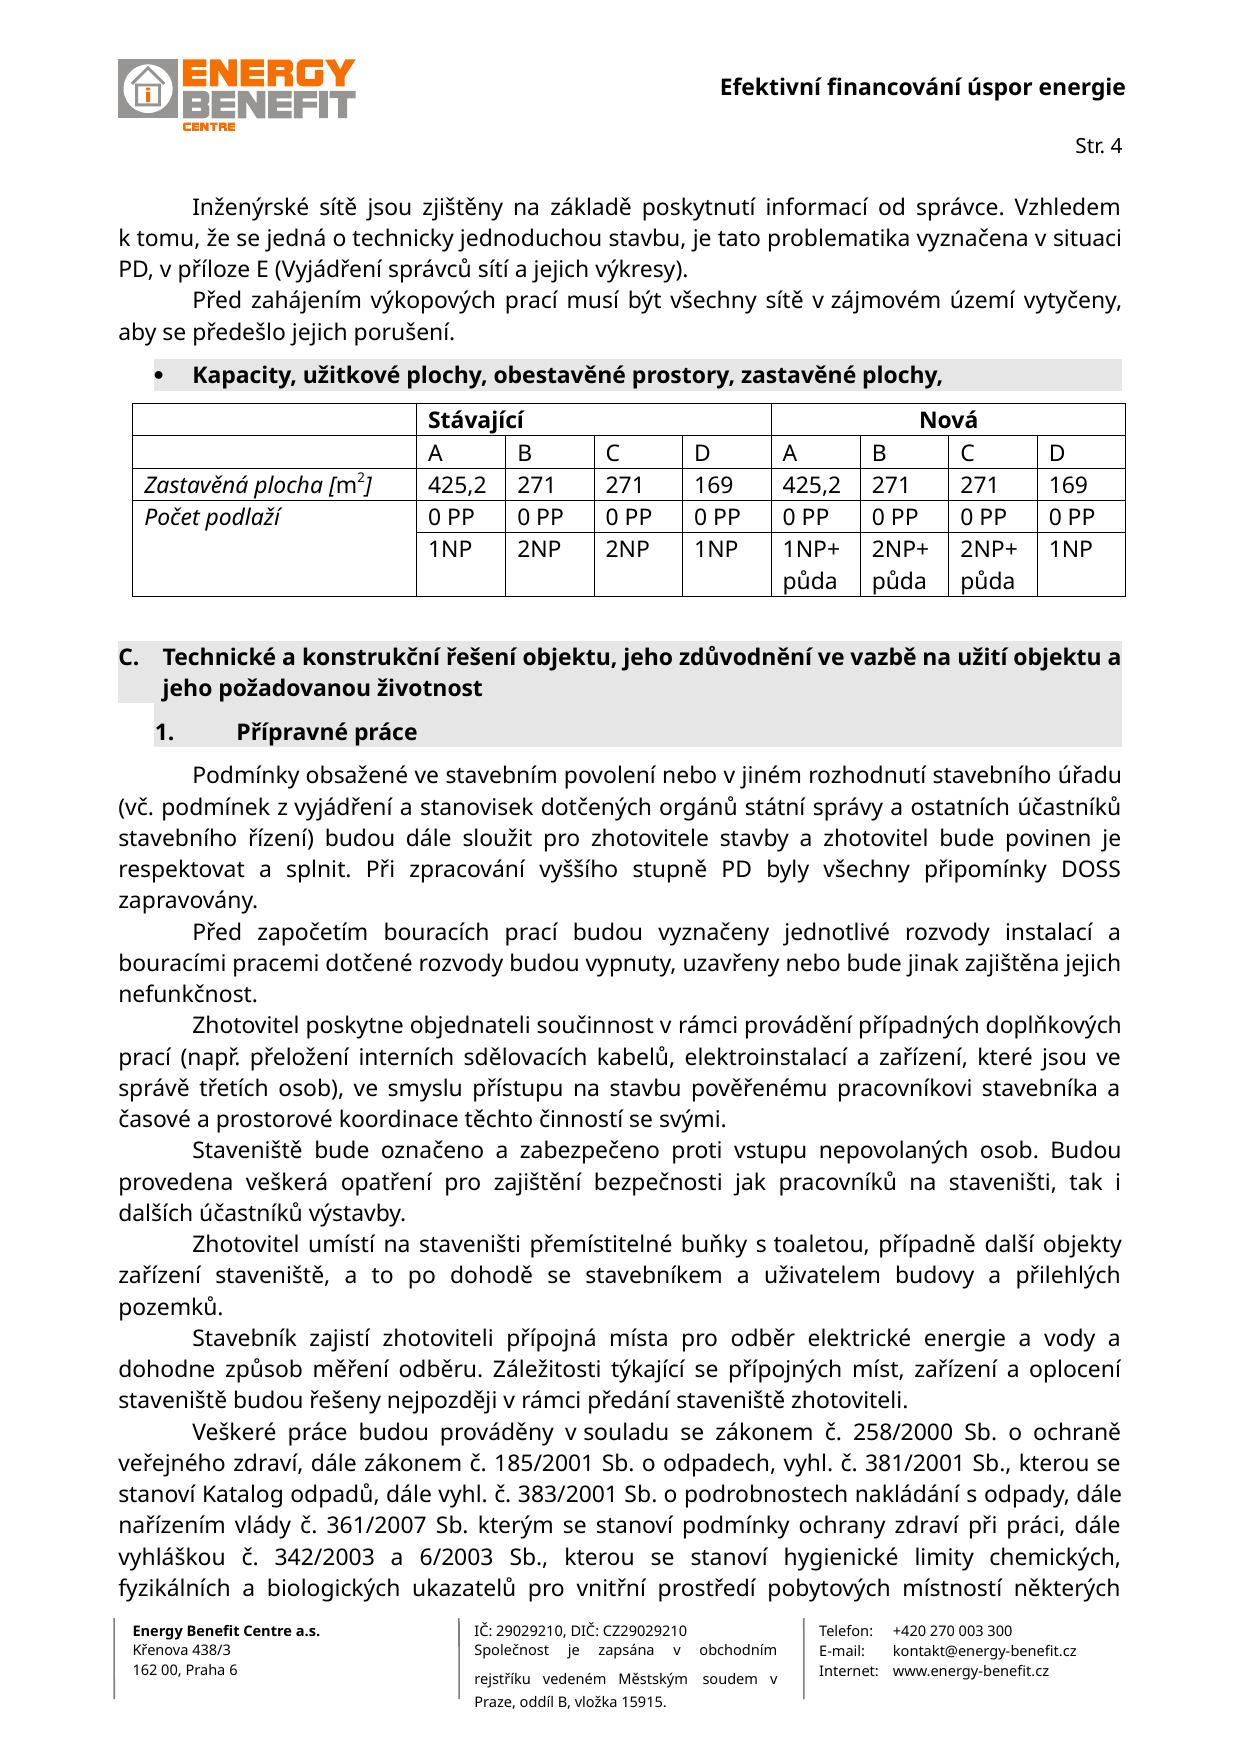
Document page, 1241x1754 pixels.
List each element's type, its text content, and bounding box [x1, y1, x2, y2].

table_cell 1NP [683, 533, 771, 596]
table_cell 425,2 [772, 469, 860, 500]
table_cell 1NP [1038, 533, 1125, 596]
table_cell 2NP [506, 533, 594, 596]
table_header [133, 404, 416, 435]
list Kapacity, užitkové plochy, obestavěné prostory, zastavěné plochy, [154, 359, 1122, 391]
table_cell 1NP+ půda [772, 533, 860, 596]
text Před zahájením výkopových prací musí být všechny sítě v zájmovém území vytyčeny, aby se předešlo jejich porušení. [118, 284, 1122, 347]
table_cell 2NP+ půda [949, 533, 1037, 596]
table_cell 169 [1038, 469, 1125, 500]
table_cell Počet podlaží [133, 501, 416, 596]
table_cell A [417, 436, 505, 468]
table_cell B [506, 436, 594, 468]
text Inženýrské sítě jsou zjištěny na základě poskytnutí informací od správce. Vzhledem k tomu, že se jedná o technicky jednoduchou stavbu, je tato problematika vyznačena v situaci PD, v příloze E (Vyjádření správců sítí a jejich výkresy). [118, 191, 1122, 284]
table_header Nová [772, 404, 1125, 435]
table_cell 271 [949, 469, 1037, 500]
table_cell 2NP [595, 533, 682, 596]
table_cell 0 PP [949, 501, 1037, 532]
table_cell B [861, 436, 948, 468]
table_cell 425,2 [417, 469, 505, 500]
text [118, 1416, 1122, 1603]
table_cell D [683, 436, 771, 468]
text Zhotovitel umístí na staveništi přemístitelné buňky s toaletou, případně další objekty zařízení staveniště, a to po dohodě se stavebníkem a uživatelem budovy a přilehlých pozemků. [118, 1228, 1122, 1322]
text Stavebník zajistí zhotoviteli přípojná místa pro odběr elektrické energie a vody a dohodne způsob měření odběru. Záležitosti týkající se přípojných míst, zařízení a oplocení staveniště budou řešeny nejpozději v rámci předání staveniště zhotoviteli. [118, 1322, 1122, 1416]
table_cell D [1038, 436, 1125, 468]
table_cell 0 PP [772, 501, 860, 532]
table_cell 0 PP [506, 501, 594, 532]
table_cell 1NP [417, 533, 505, 596]
text Přípravné práce [154, 716, 1122, 747]
table_cell [133, 436, 416, 468]
text Staveniště bude označeno a zabezpečeno proti vstupu nepovolaných osob. Budou provedena veškerá opatření pro zajištění bezpečnosti jak pracovníků na staveništi, tak i dalších účastníků výstavby. [118, 1134, 1122, 1228]
table_cell 0 PP [861, 501, 948, 532]
table_cell 271 [861, 469, 948, 500]
text Technické a konstrukční řešení objektu, jeho zdůvodnění ve vazbě na užití objektu a jeho požadovanou životnost [118, 641, 1122, 703]
table_cell Zastavěná plocha [m2] [133, 469, 416, 500]
table_cell 169 [683, 469, 771, 500]
table_cell 0 PP [417, 501, 505, 532]
text Podmínky obsažené ve stavebním povolení nebo v jiném rozhodnutí stavebního úřadu (vč. podmínek z vyjádření a stanovisek dotčených orgánů státní správy a ostatních účastníků stavebního řízení) budou dále sloužit pro zhotovitele stavby a zhotovitel bude povinen je respektovat a splnit. Při zpracování vyššího stupně PD byly všechny připomínky DOSS zapravovány. [118, 759, 1122, 916]
text Zhotovitel poskytne objednateli součinnost v rámci provádění případných doplňkových prací (např. přeložení interních sdělovacích kabelů, elektroinstalací a zařízení, které jsou ve správě třetích osob), ve smyslu přístupu na stavbu pověřenému pracovníkovi stavebníka a časové a prostorové koordinace těchto činností se svými. [118, 1009, 1122, 1134]
table_cell 271 [506, 469, 594, 500]
table_header Stávající [417, 404, 771, 435]
table_cell 0 PP [1038, 501, 1125, 532]
table_cell C [949, 436, 1037, 468]
table_cell 271 [595, 469, 682, 500]
table_cell 0 PP [595, 501, 682, 532]
table_cell 2NP+ půda [861, 533, 948, 596]
table_cell 0 PP [683, 501, 771, 532]
table_cell C [595, 436, 682, 468]
table_cell A [772, 436, 860, 468]
text Před započetím bouracích prací budou vyznačeny jednotlivé rozvody instalací a bouracími pracemi dotčené rozvody budou vypnuty, uzavřeny nebo bude jinak zajištěna jejich nefunkčnost. [118, 916, 1122, 1009]
